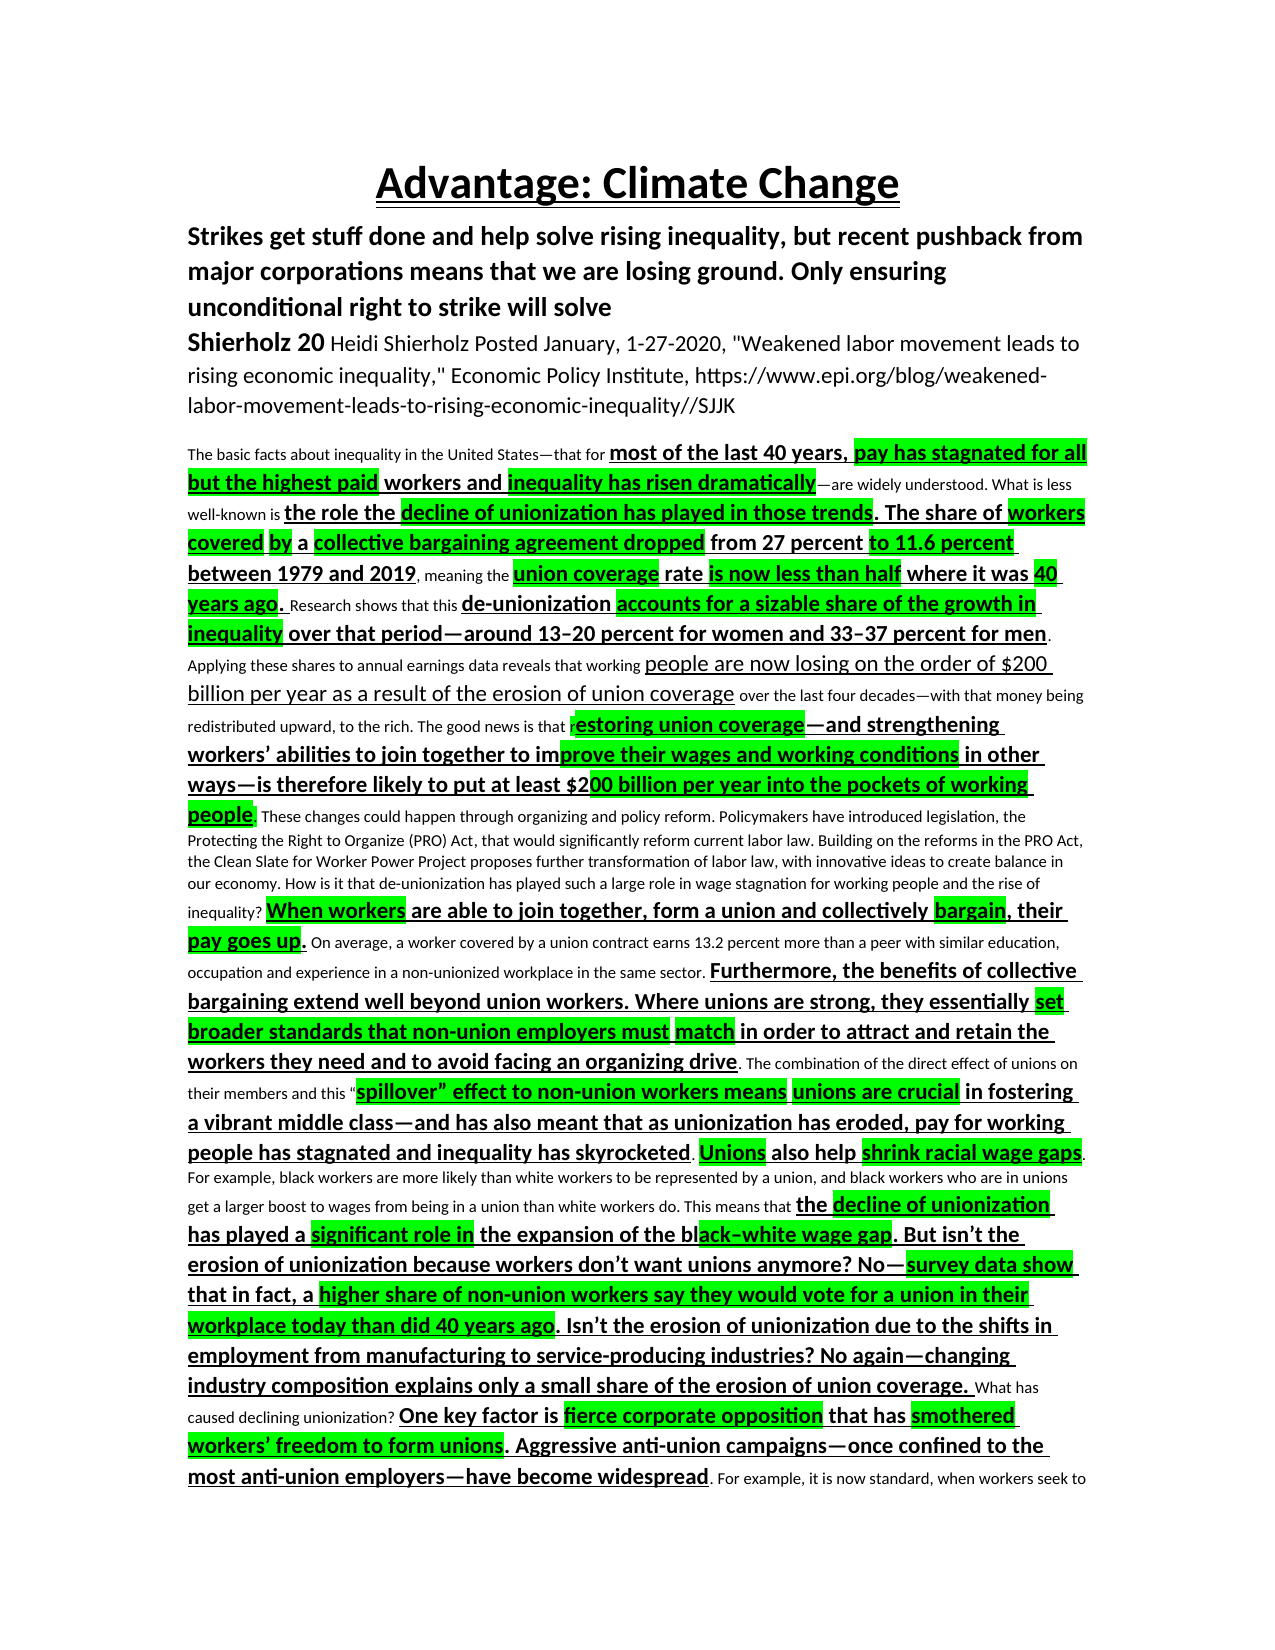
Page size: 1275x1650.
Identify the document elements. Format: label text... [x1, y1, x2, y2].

subtitle Advantage: Climate Change [187, 154, 1087, 210]
subtitle Strikes get stuff done and help solve rising inequality, but recent pushback from major corporations means that we are losing ground. Only ensuring unconditional right to strike will solve [187, 219, 1087, 323]
text Shierholz 20 Heidi Shierholz Posted January, 1-27-2020, "Weakened labor movement leads to rising economic inequality," Economic Policy Institute, https://www.epi.org/blog/weakened-labor-movement-leads-to-rising-economic-inequality//SJJK [187, 326, 1087, 419]
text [187, 438, 1087, 1490]
